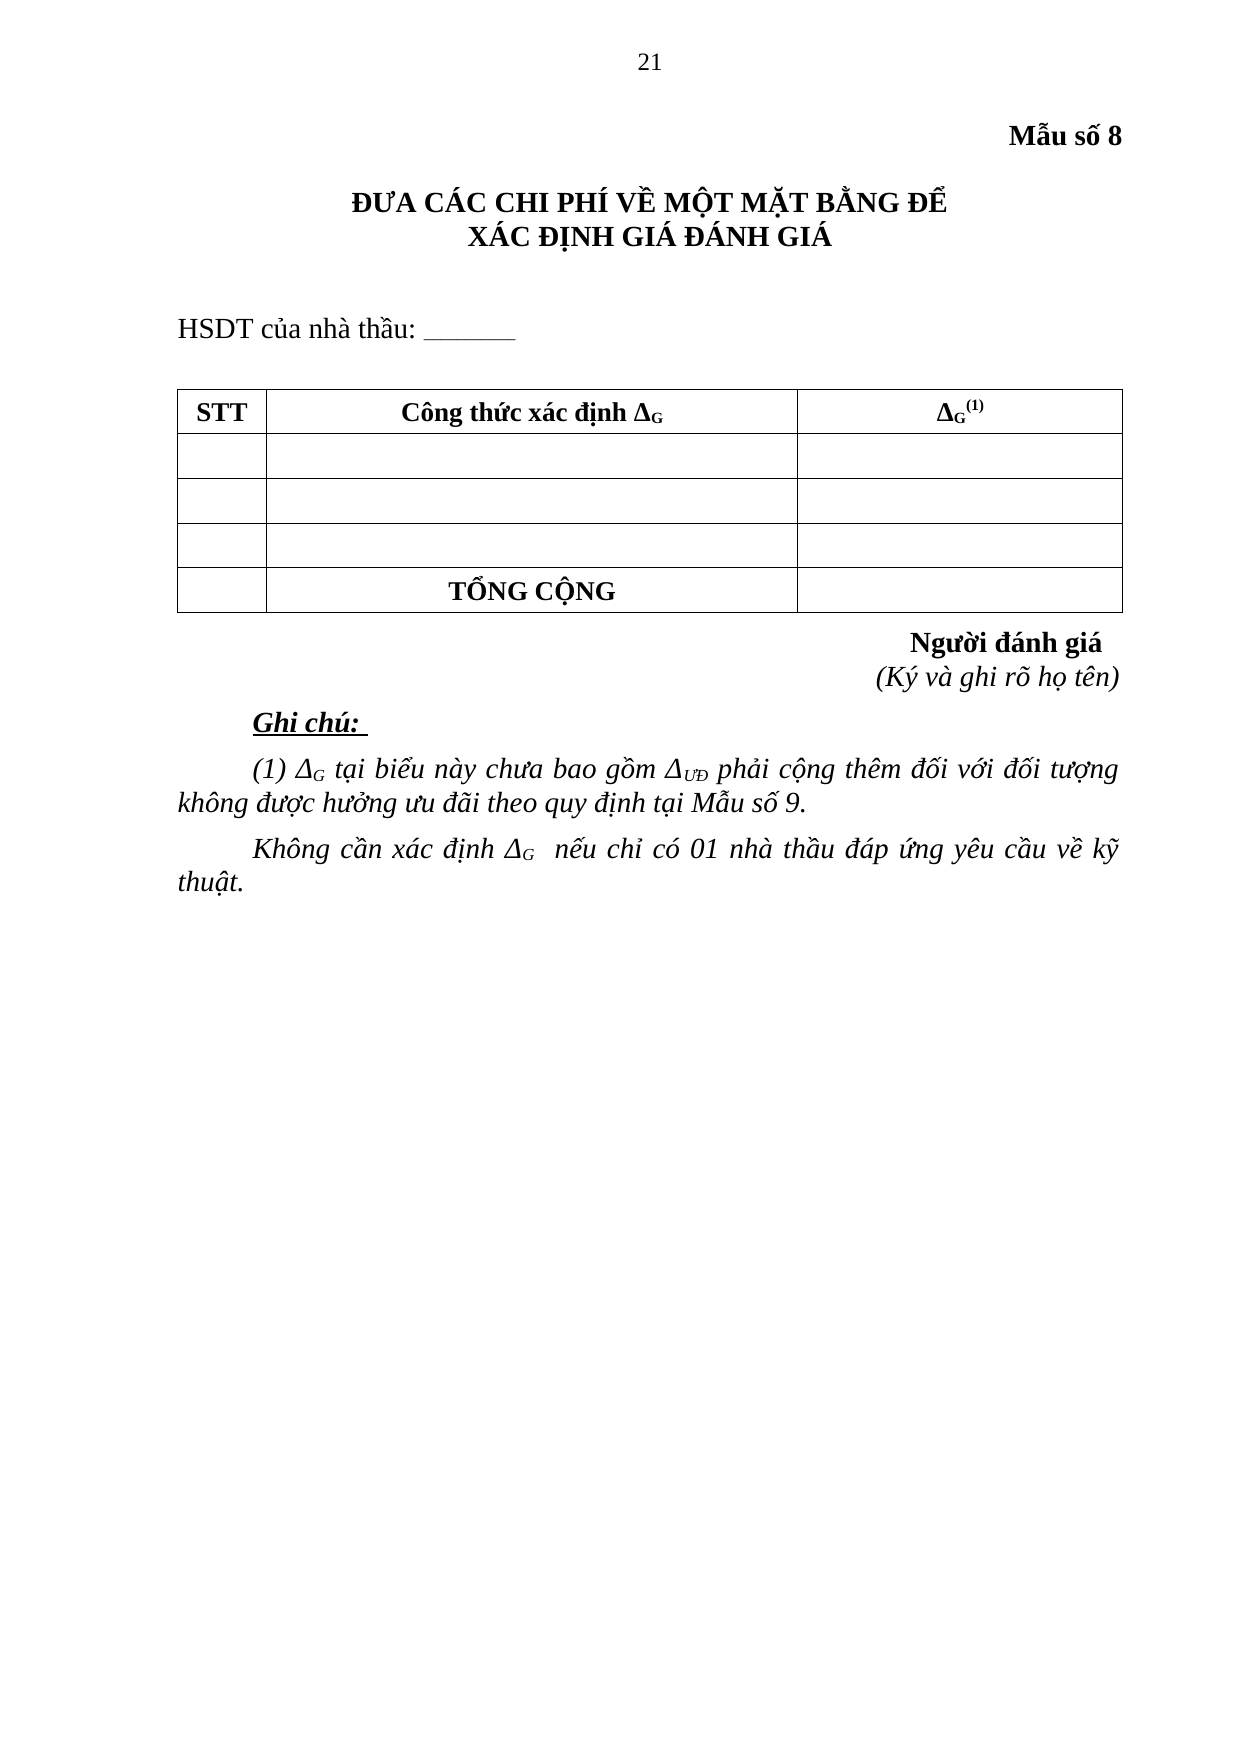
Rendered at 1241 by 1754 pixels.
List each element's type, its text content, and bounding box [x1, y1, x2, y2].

text HSDT của nhà thầu: ___________ [177, 311, 1122, 344]
table_header Công thức xác định ΔG [267, 390, 797, 433]
text Ghi chú: [177, 705, 1122, 739]
table_cell [178, 479, 266, 523]
table_cell [178, 568, 266, 612]
table_cell [798, 524, 1122, 567]
table_cell [178, 434, 266, 478]
text Không cần xác định ΔG nếu chỉ có 01 nhà thầu đáp ứng yêu cầu về kỹ thuật. [177, 831, 1122, 898]
table_cell [798, 479, 1122, 523]
text Mẫu số 8 [177, 118, 1122, 152]
table_cell TỔNG CỘNG [267, 568, 797, 612]
text (Ký và ghi rõ họ tên) [177, 659, 1122, 693]
text Người đánh giá [177, 626, 1122, 659]
table_cell [798, 434, 1122, 478]
text xác đỊnh giá đánh giá [177, 219, 1122, 252]
table_header ΔG(1) [798, 390, 1122, 433]
text Đưa các chi phí vỀ mỘt mẶt bẰng đỂ [177, 185, 1122, 219]
table_header STT [178, 390, 266, 433]
text (1) ΔG tại biểu này chưa bao gồm ΔƯĐ phải cộng thêm đối với đối tượng không được hưởng ưu đãi theo quy định tại Mẫu số 9. [177, 751, 1122, 818]
table_cell [267, 434, 797, 478]
table_cell [267, 524, 797, 567]
table_cell [178, 524, 266, 567]
table_cell [798, 568, 1122, 612]
table_cell [267, 479, 797, 523]
